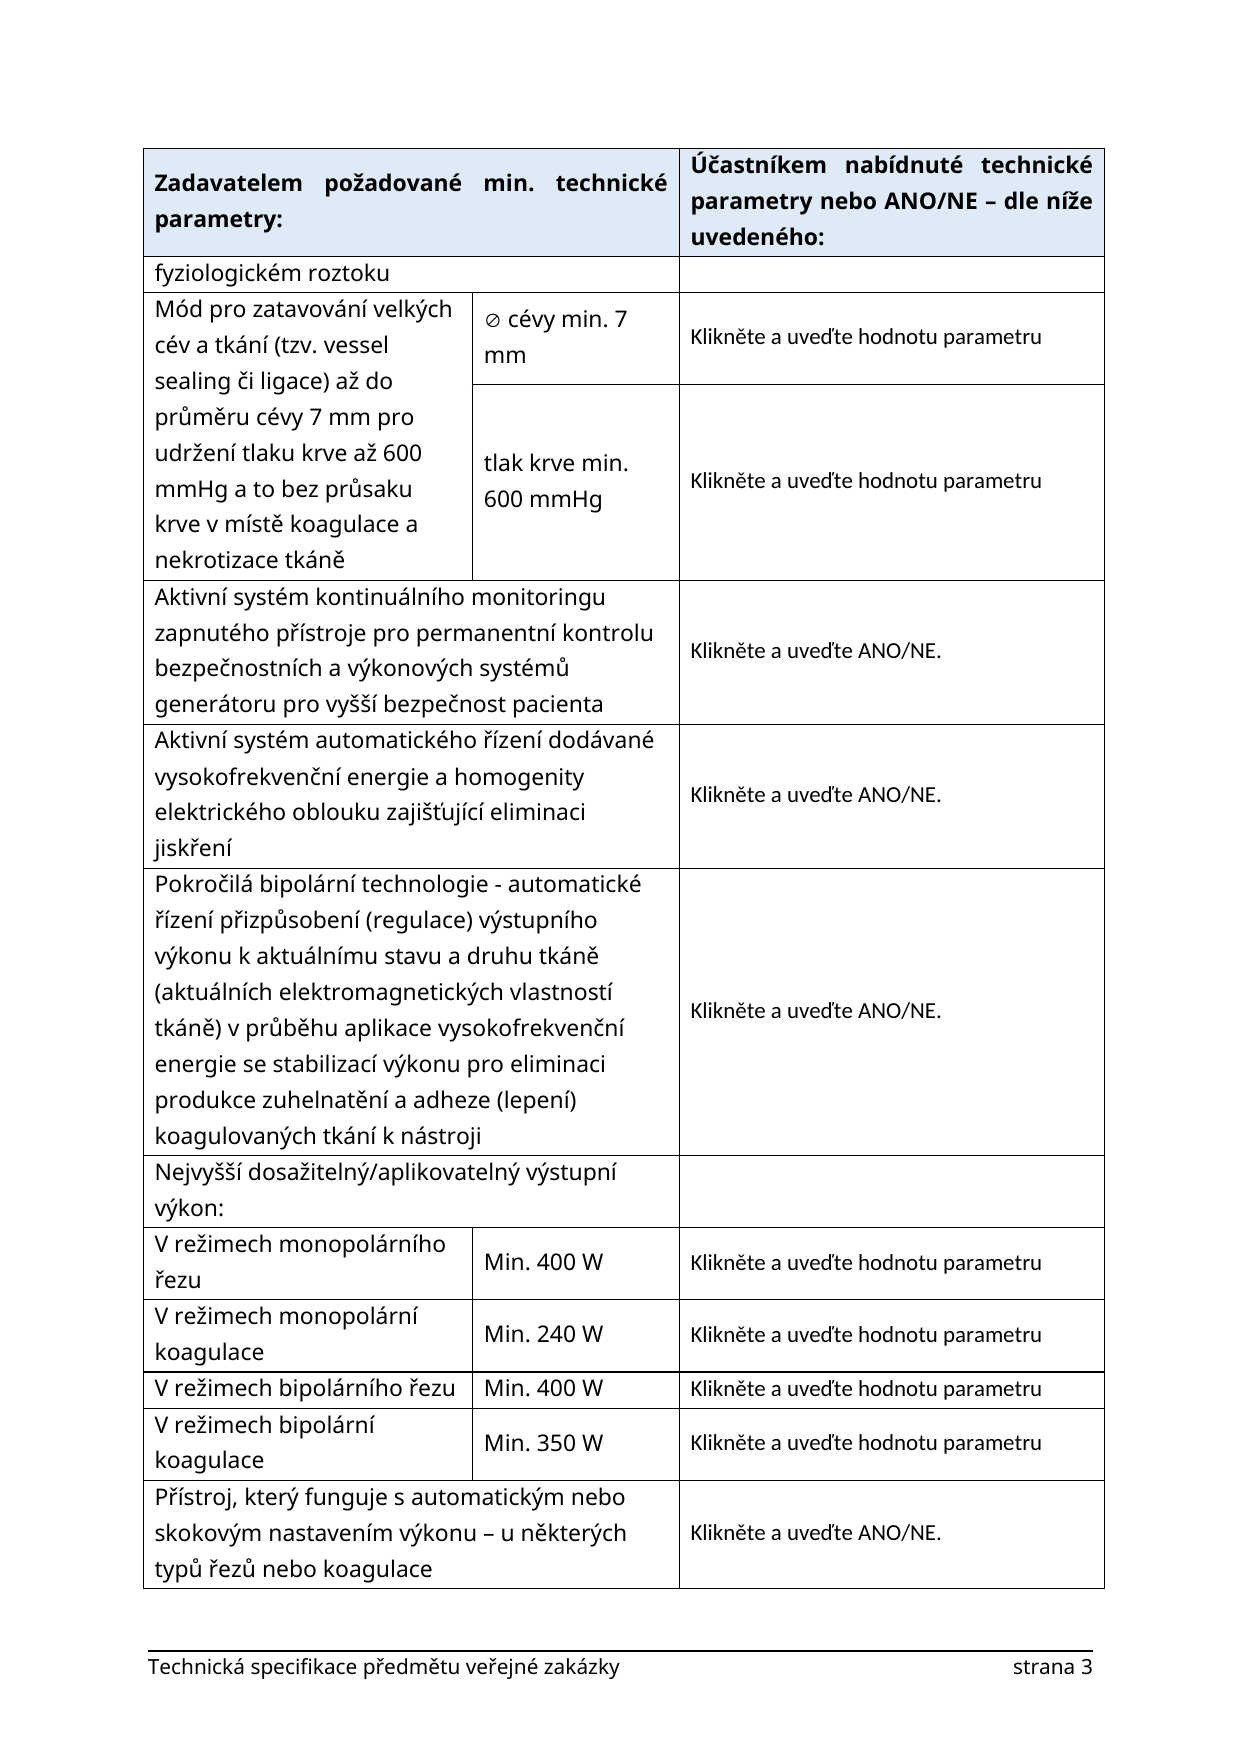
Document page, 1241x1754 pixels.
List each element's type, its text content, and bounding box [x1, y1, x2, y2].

table_header Účastníkem nabídnuté technické parametry nebo ANO/NE – dle níže uvedeného: [680, 149, 1104, 256]
table_cell V režimech bipolárního řezu [144, 1373, 472, 1407]
table_cell tlak krve min. 600 mmHg [473, 385, 679, 579]
table_cell V režimech monopolární koagulace [144, 1300, 472, 1371]
table_cell Min. 350 W [473, 1409, 679, 1479]
table_cell Nejvyšší dosažitelný/aplikovatelný výstupní výkon: [144, 1156, 679, 1227]
table_cell Mód pro zatavování velkých cév a tkání (tzv. vessel sealing či ligace) až do průměru cévy 7 mm pro udržení tlaku krve až 600 mmHg a to bez průsaku krve v místě koagulace a nekrotizace tkáně [144, 293, 472, 579]
table_cell Přístroj, který funguje s automatickým nebo skokovým nastavením výkonu – u některých typů řezů nebo koagulace [144, 1481, 679, 1588]
table_cell Min. 400 W [473, 1373, 679, 1407]
table_cell V režimech bipolární koagulace [144, 1409, 472, 1479]
table_cell Aktivní systém kontinuálního monitoringu zapnutého přístroje pro permanentní kontrolu bezpečnostních a výkonových systémů generátoru pro vyšší bezpečnost pacienta [144, 581, 679, 723]
table_cell [680, 1156, 1104, 1227]
table_cell cévy min. 7 mm [473, 293, 679, 384]
table_cell Pokročilá bipolární technologie - automatické řízení přizpůsobení (regulace) výstupního výkonu k aktuálnímu stavu a druhu tkáně (aktuálních elektromagnetických vlastností tkáně) v průběhu aplikace vysokofrekvenční energie se stabilizací výkonu pro eliminaci produkce zuhelnatění a adheze (lepení) koagulovaných tkání k nástroji [144, 869, 679, 1155]
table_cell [144, 257, 679, 292]
table_cell Aktivní systém automatického řízení dodávané vysokofrekvenční energie a homogenity elektrického oblouku zajišťující eliminaci jiskření [144, 725, 679, 867]
table_cell V režimech monopolárního řezu [144, 1228, 472, 1299]
table_header Zadavatelem požadované min. technické parametry: [144, 149, 679, 256]
table_cell Min. 400 W [473, 1228, 679, 1299]
table_cell Min. 240 W [473, 1300, 679, 1371]
